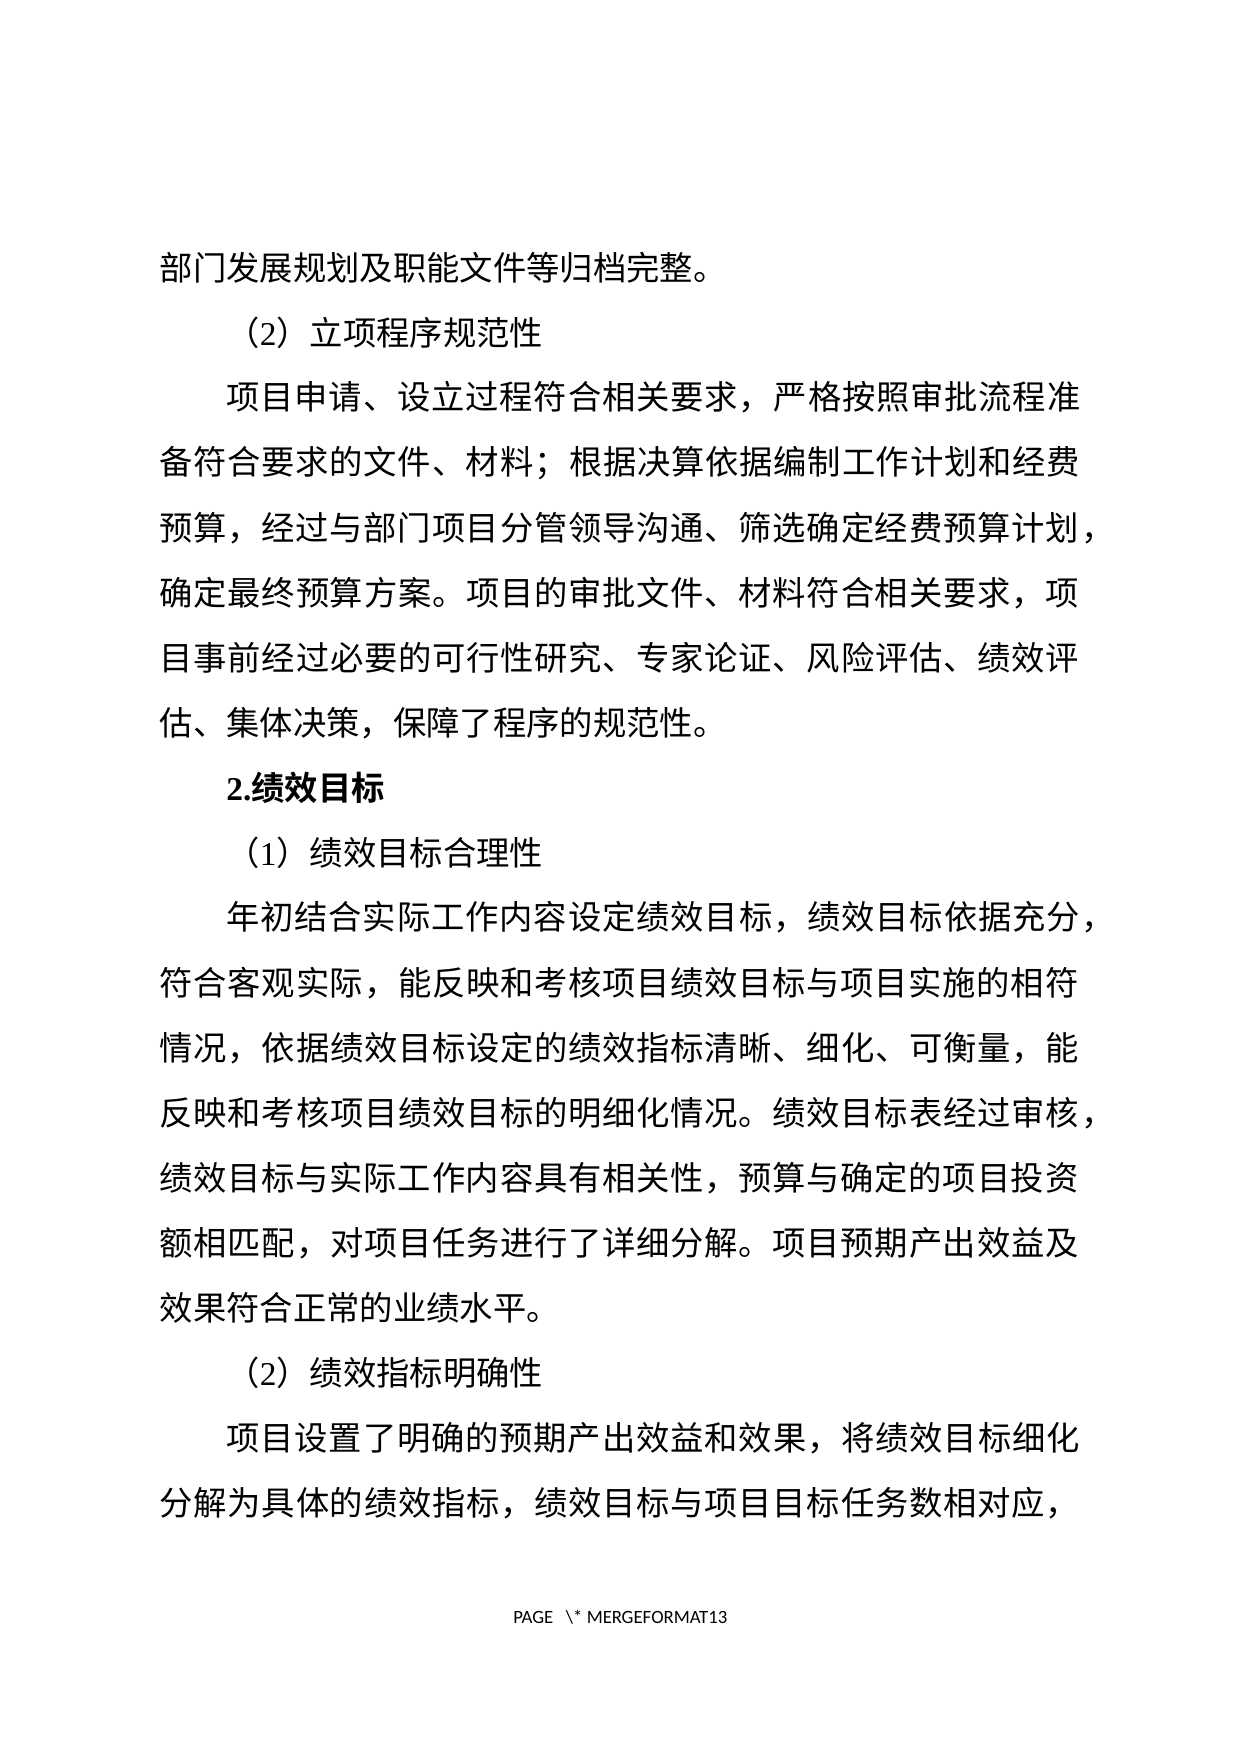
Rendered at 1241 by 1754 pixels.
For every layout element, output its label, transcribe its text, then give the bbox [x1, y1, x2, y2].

text （2）立项程序规范性 [159, 298, 1081, 363]
text （2）绩效指标明确性 [159, 1338, 1081, 1403]
text 项目申请、设立过程符合相关要求，严格按照审批流程准备符合要求的文件、材料；根据决算依据编制工作计划和经费预算，经过与部门项目分管领导沟通、筛选确定经费预算计划，确定最终预算方案。项目的审批文件、材料符合相关要求，项目事前经过必要的可行性研究、专家论证、风险评估、绩效评估、集体决策，保障了程序的规范性。 [159, 363, 1081, 753]
text 年初结合实际工作内容设定绩效目标，绩效目标依据充分，符合客观实际，能反映和考核项目绩效目标与项目实施的相符情况，依据绩效目标设定的绩效指标清晰、细化、可衡量，能反映和考核项目绩效目标的明细化情况。绩效目标表经过审核，绩效目标与实际工作内容具有相关性，预算与确定的项目投资额相匹配，对项目任务进行了详细分解。项目预期产出效益及效果符合正常的业绩水平。 [159, 883, 1081, 1338]
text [159, 1403, 1081, 1533]
text （1）绩效目标合理性 [159, 818, 1081, 883]
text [159, 233, 1081, 298]
text 2.绩效目标 [159, 753, 1081, 818]
